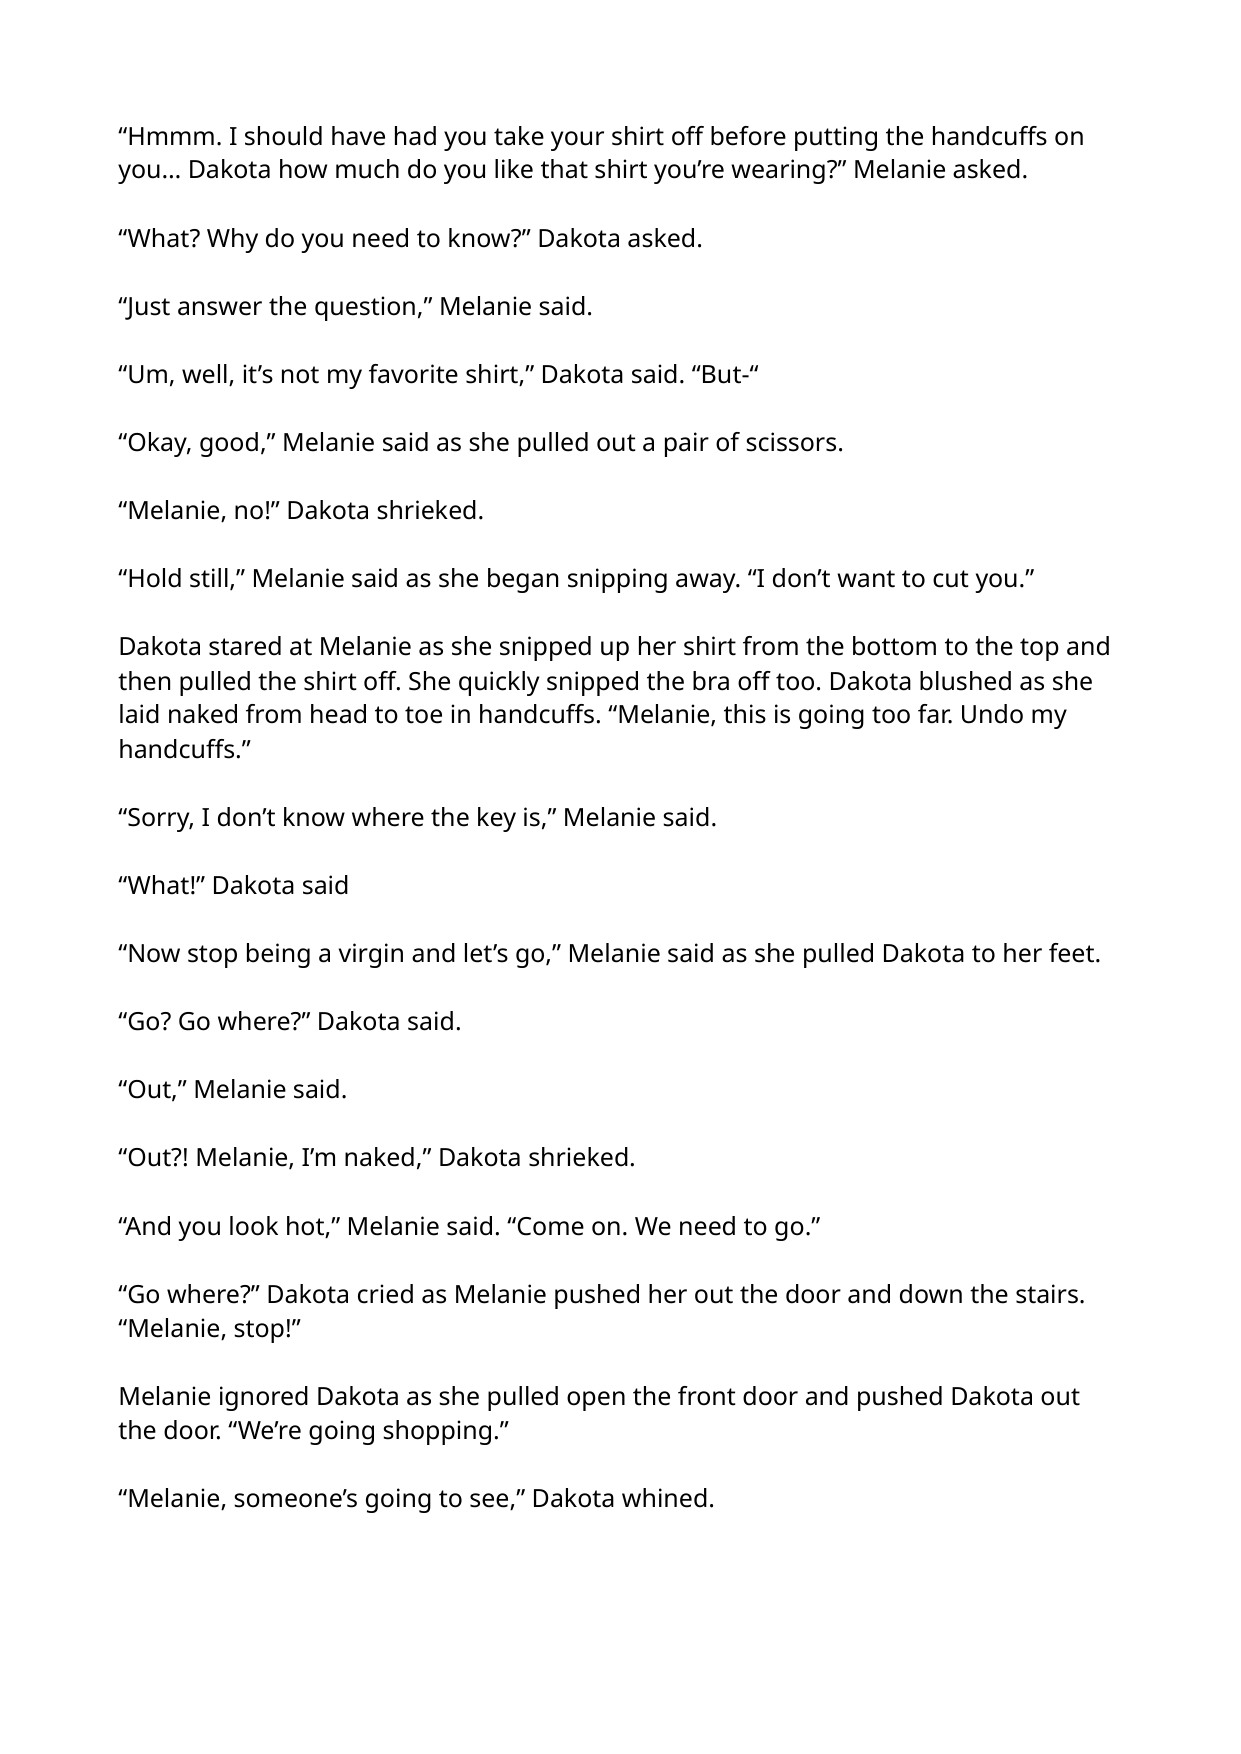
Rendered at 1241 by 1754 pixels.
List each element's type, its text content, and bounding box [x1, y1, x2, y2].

text “What!” Dakota said [118, 867, 1122, 902]
text Melanie ignored Dakota as she pulled open the front door and pushed Dakota out the door. “We’re going shopping.” [118, 1378, 1122, 1447]
text “Melanie, someone’s going to see,” Dakota whined. [118, 1481, 1122, 1515]
text “What? Why do you need to know?” Dakota asked. [118, 220, 1122, 254]
text “Go? Go where?” Dakota said. [118, 1004, 1122, 1038]
text “And you look hot,” Melanie said. “Come on. We need to go.” [118, 1208, 1122, 1242]
text “Hold still,” Melanie said as she began snipping away. “I don’t want to cut you.” [118, 561, 1122, 595]
text “Um, well, it’s not my favorite shirt,” Dakota said. “But-“ [118, 357, 1122, 391]
text “Go where?” Dakota cried as Melanie pushed her out the door and down the stairs. “Melanie, stop!” [118, 1276, 1122, 1344]
text “Hmmm. I should have had you take your shirt off before putting the handcuffs on you… Dakota how much do you like that shirt you’re wearing?” Melanie asked. [118, 118, 1122, 186]
text “Melanie, no!” Dakota shrieked. [118, 493, 1122, 527]
text “Out?! Melanie, I’m naked,” Dakota shrieked. [118, 1140, 1122, 1174]
text “Sorry, I don’t know where the key is,” Melanie said. [118, 799, 1122, 833]
text Dakota stared at Melanie as she snipped up her shirt from the bottom to the top and then pulled the shirt off. She quickly snipped the bra off too. Dakota blushed as she laid naked from head to toe in handcuffs. “Melanie, this is going too far. Undo my handcuffs.” [118, 629, 1122, 765]
text “Just answer the question,” Melanie said. [118, 288, 1122, 322]
text “Okay, good,” Melanie said as she pulled out a pair of scissors. [118, 425, 1122, 459]
text “Out,” Melanie said. [118, 1072, 1122, 1106]
text “Now stop being a virgin and let’s go,” Melanie said as she pulled Dakota to her feet. [118, 936, 1122, 970]
